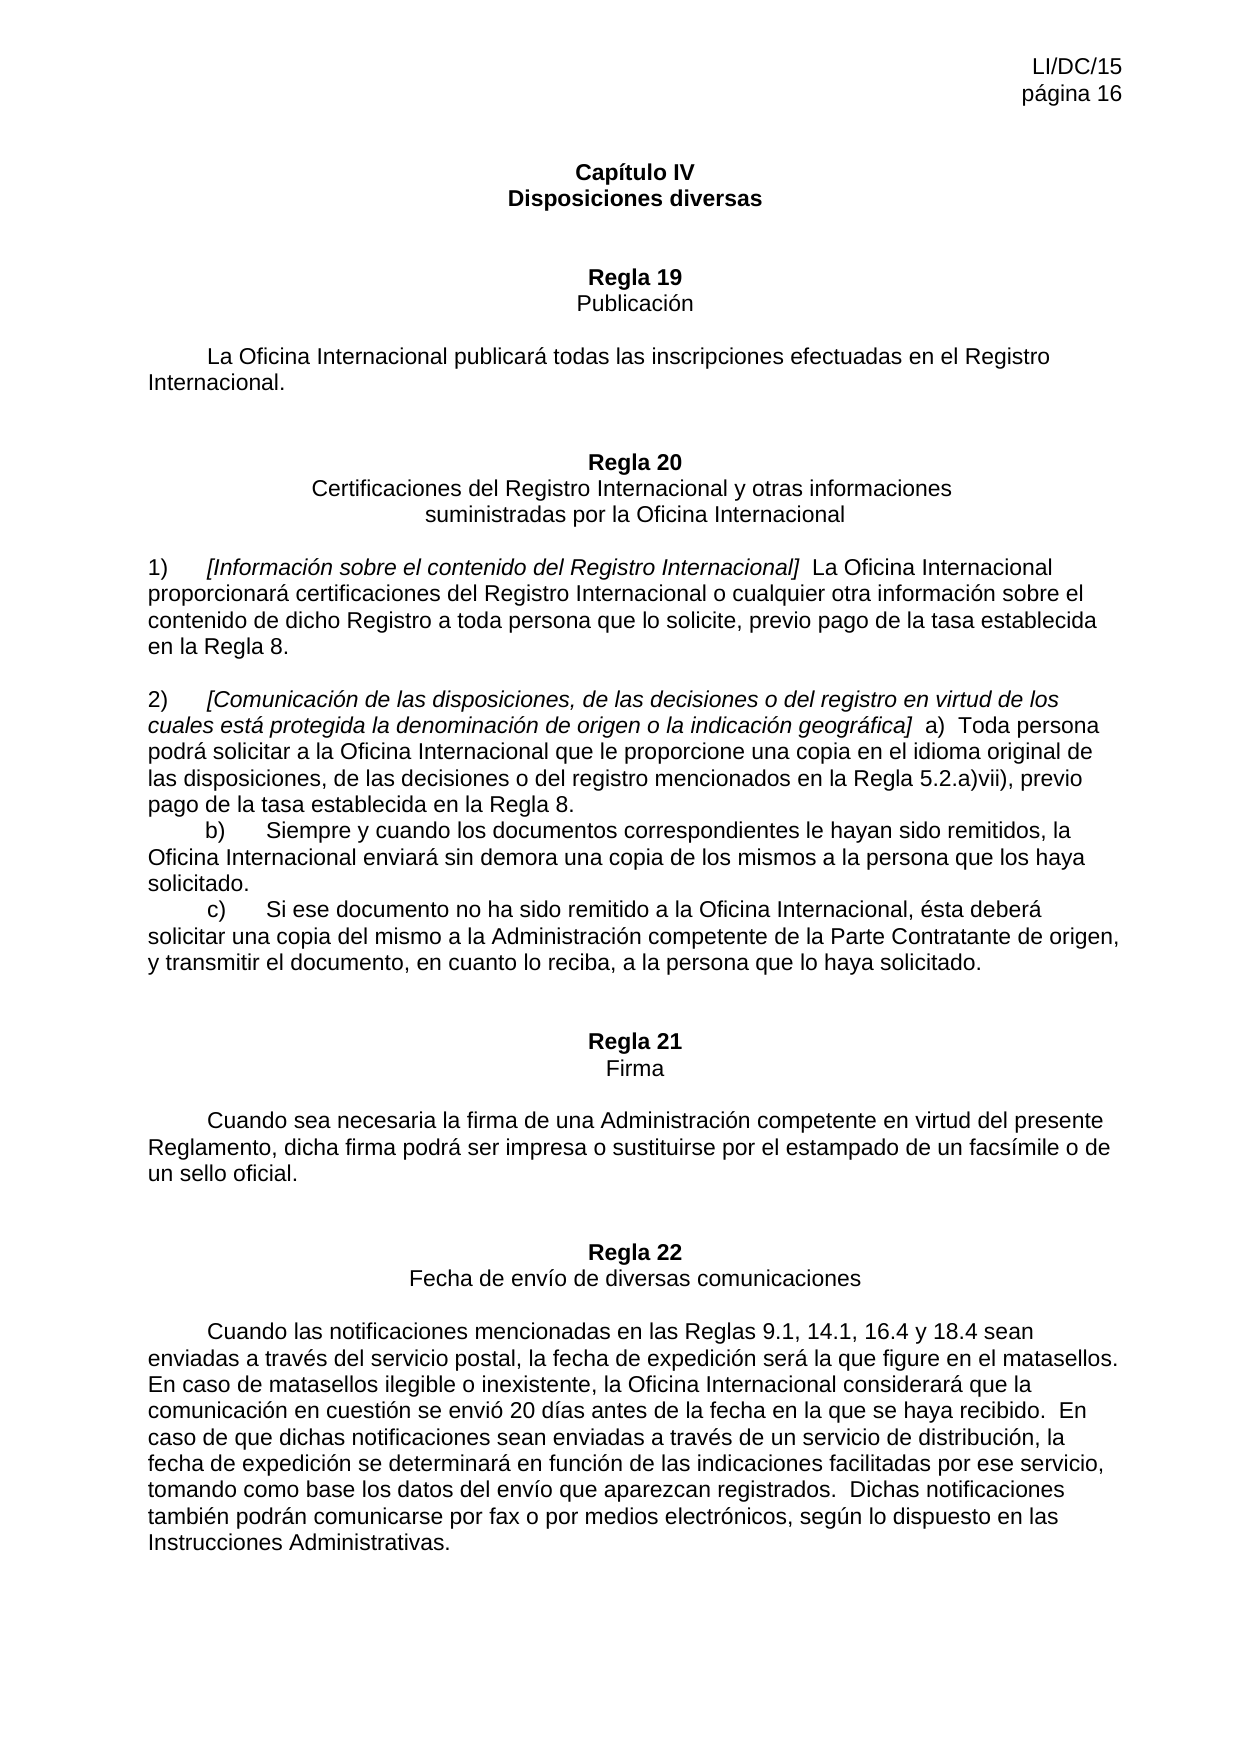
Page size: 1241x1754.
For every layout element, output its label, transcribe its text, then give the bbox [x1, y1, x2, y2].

text Cuando sea necesaria la firma de una Administración competente en virtud del presente Reglamento, dicha firma podrá ser impresa o sustituirse por el estampado de un facsímile o de un sello oficial. [148, 1107, 1122, 1186]
text Capítulo IV Disposiciones diversas [148, 158, 1122, 211]
text Regla 22 [148, 1239, 1122, 1265]
text Regla 21 [148, 1028, 1122, 1054]
text Certificaciones del Registro Internacional y otras informaciones suministradas por la Oficina Internacional [148, 475, 1122, 527]
text 1) [Información sobre el contenido del Registro Internacional] La Oficina Internacional proporcionará certificaciones del Registro Internacional o cualquier otra información sobre el contenido de dicho Registro a toda persona que lo solicite, previo pago de la tasa establecida en la Regla 8. [148, 554, 1122, 659]
text c) Si ese documento no ha sido remitido a la Oficina Internacional, ésta deberá solicitar una copia del mismo a la Administración competente de la Parte Contratante de origen, y transmitir el documento, en cuanto lo reciba, a la persona que lo haya solicitado. [148, 896, 1122, 976]
text Firma [148, 1054, 1122, 1081]
text Regla 19 [148, 264, 1122, 290]
text Fecha de envío de diversas comunicaciones [148, 1265, 1122, 1292]
text La Oficina Internacional publicará todas las inscripciones efectuadas en el Registro Internacional. [148, 343, 1122, 396]
text b) Siempre y cuando los documentos correspondientes le hayan sido remitidos, la Oficina Internacional enviará sin demora una copia de los mismos a la persona que los haya solicitado. [148, 817, 1122, 896]
text Regla 20 [148, 448, 1122, 475]
text Cuando las notificaciones mencionadas en las Reglas 9.1, 14.1, 16.4 y 18.4 sean enviadas a través del servicio postal, la fecha de expedición será la que figure en el matasellos. En caso de matasellos ilegible o inexistente, la Oficina Internacional considerará que la comunicación en cuestión se envió 20 días antes de la fecha en la que se haya recibido. En caso de que dichas notificaciones sean enviadas a través de un servicio de distribución, la fecha de expedición se determinará en función de las indicaciones facilitadas por ese servicio, tomando como base los datos del envío que aparezcan registrados. Dichas notificaciones también podrán comunicarse por fax o por medios electrónicos, según lo dispuesto en las Instrucciones Administrativas. [148, 1318, 1122, 1555]
text 2) [Comunicación de las disposiciones, de las decisiones o del registro en virtud de los cuales está protegida la denominación de origen o la indicación geográfica] a) Toda persona podrá solicitar a la Oficina Internacional que le proporcione una copia en el idioma original de las disposiciones, de las decisiones o del registro mencionados en la Regla 5.2.a)vii), previo pago de la tasa establecida en la Regla 8. [148, 686, 1122, 817]
text Publicación [148, 290, 1122, 317]
